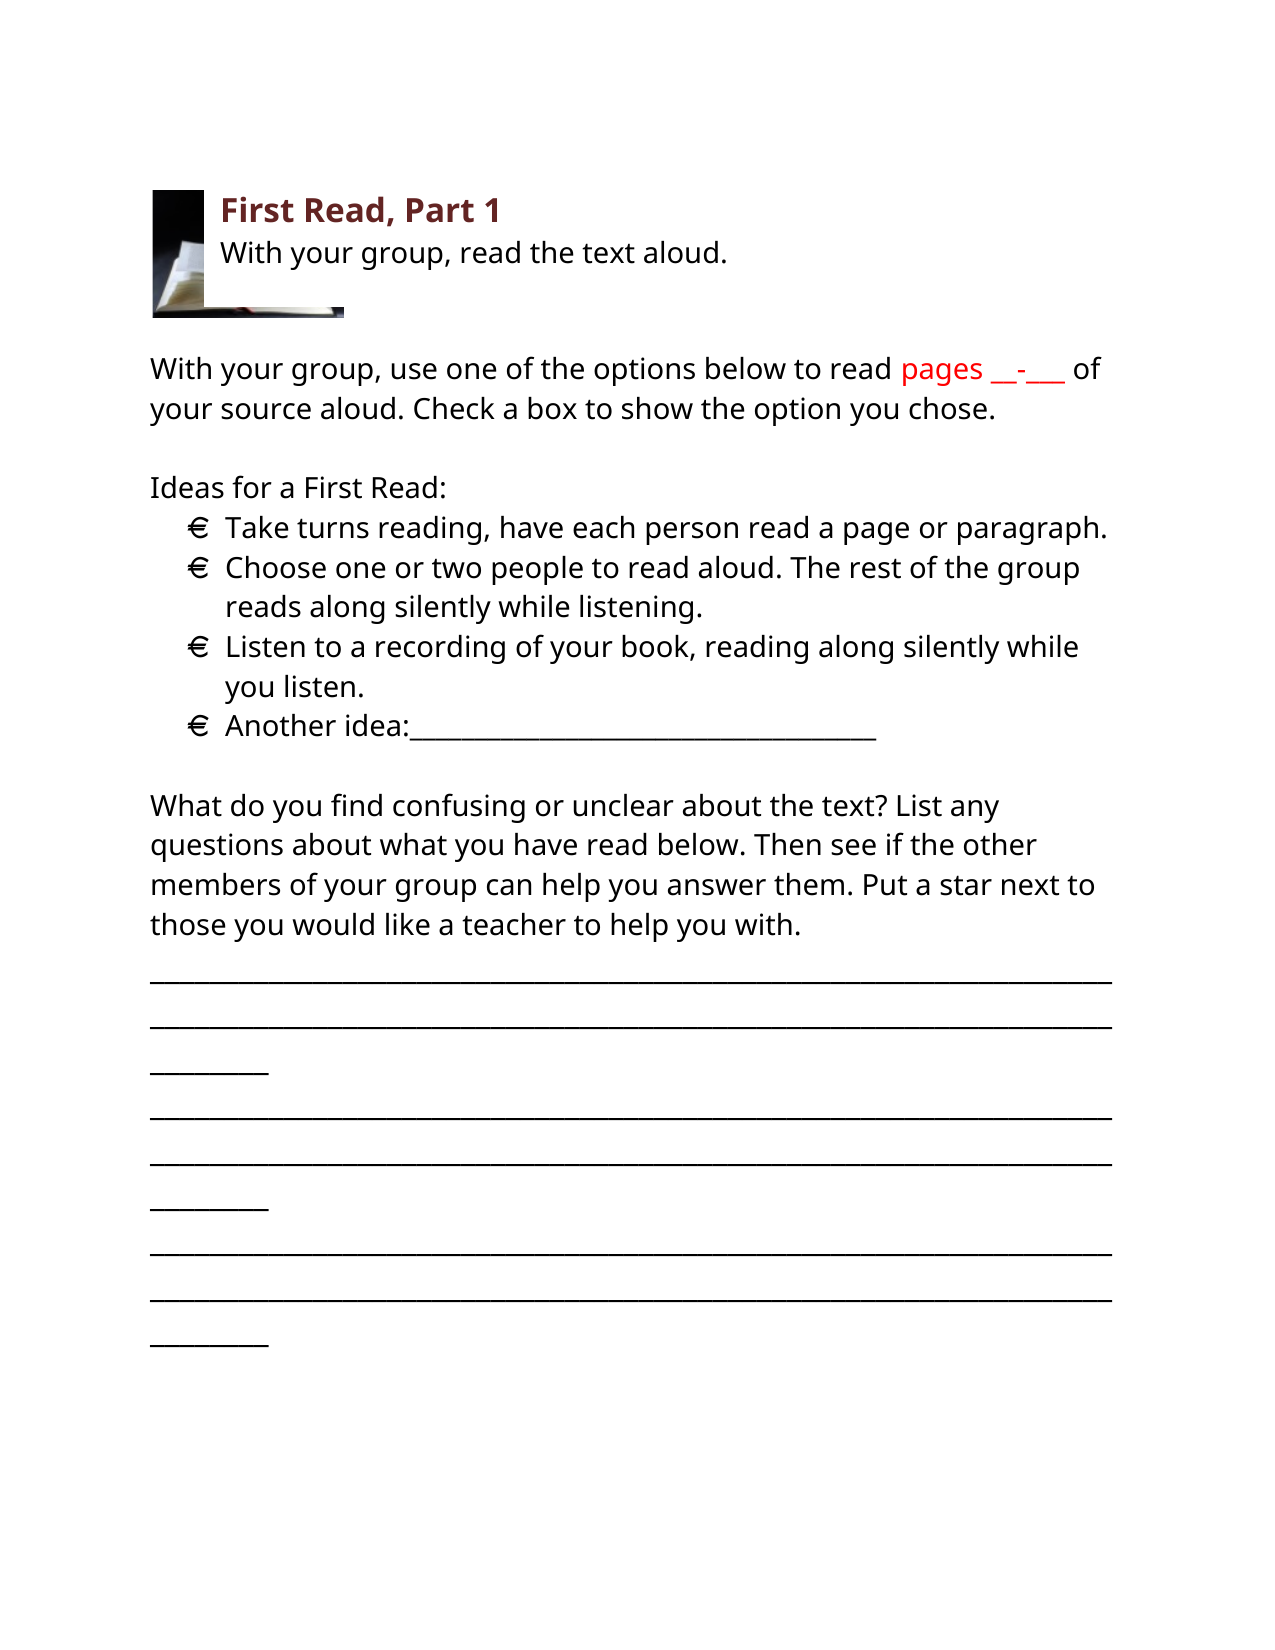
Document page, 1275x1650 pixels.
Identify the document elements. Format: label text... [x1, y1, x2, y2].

text With your group, use one of the options below to read pages __-___ of your source aloud. Check a box to show the option you chose. [150, 348, 1125, 428]
list Take turns reading, have each person read a page or paragraph. [187, 507, 1125, 547]
text What do you find confusing or unclear about the text? List any questions about what you have read below. Then see if the other members of your group can help you answer them. Put a star next to those you would like a teacher to help you with. [150, 785, 1125, 944]
picture [150, 190, 344, 316]
text Ideas for a First Read: [150, 467, 1125, 507]
text __________________________________________________________________________________________________________________________________________ [150, 1080, 1125, 1216]
list Another idea:____________________________________ [187, 706, 1125, 745]
text __________________________________________________________________________________________________________________________________________ [150, 1216, 1125, 1352]
text __________________________________________________________________________________________________________________________________________ [150, 944, 1125, 1080]
list Choose one or two people to read aloud. The rest of the group reads along silently while listening. [187, 547, 1125, 626]
list Listen to a recording of your book, reading along silently while you listen. [187, 626, 1125, 706]
